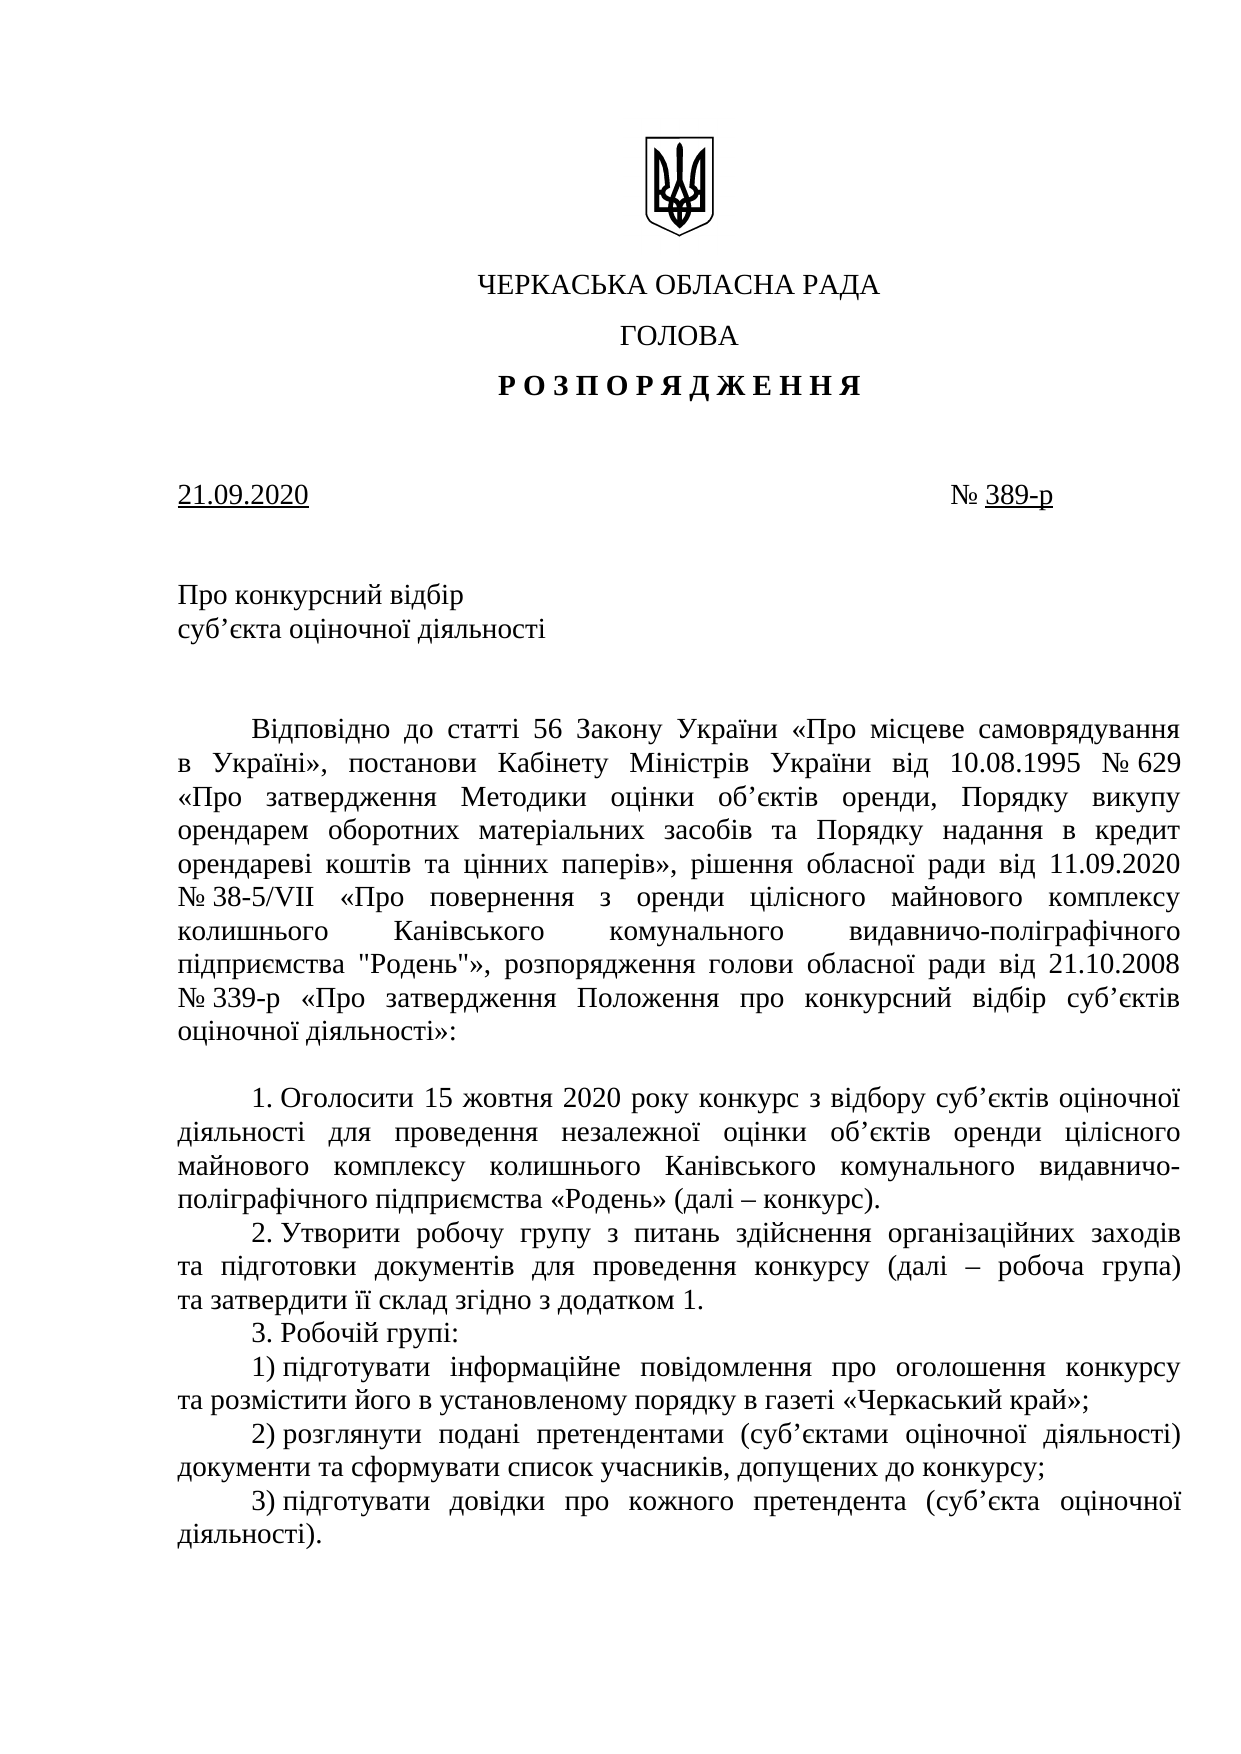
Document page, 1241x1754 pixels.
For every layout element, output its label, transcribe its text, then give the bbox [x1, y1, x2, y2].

text Р О З П О Р Я Д Ж Е Н Н Я [177, 368, 1181, 401]
text 3. Робочій групі: [177, 1315, 1181, 1349]
text Відповідно до статті 56 Закону України «Про місцеве самоврядування в Україні», постанови Кабінету Міністрів України від 10.08.1995 № 629 «Про затвердження Методики оцінки об’єктів оренди, Порядку викупу орендарем оборотних матеріальних засобів та Порядку надання в кредит орендареві коштів та цінних паперів», рішення обласної ради від 11.09.2020 № 38-5/VII «Про повернення з оренди цілісного майнового комплексу колишнього Канівського комунального видавничо-поліграфічного підприємства "Родень"», розпорядження голови обласної ради від 21.10.2008 № 339-р «Про затвердження Положення про конкурсний відбір суб’єктів оціночної діяльності»: [177, 712, 1181, 1047]
text 1) підготувати інформаційне повідомлення про оголошення конкурсу та розмістити його в установленому порядку в газеті «Черкаський край»; [177, 1349, 1181, 1416]
picture [623, 118, 735, 255]
text 3) підготувати довідки про кожного претендента (суб’єкта оціночної діяльності). [177, 1483, 1181, 1550]
text ГОЛОВА [177, 318, 1181, 351]
text 21.09.2020 № 389-р [177, 477, 1181, 510]
text Про конкурсний відбір [177, 577, 1181, 611]
text ЧЕРКАСЬКА ОБЛАСНА РАДА [177, 267, 1181, 301]
text 1. Оголосити 15 жовтня 2020 року конкурс з відбору суб’єктів оціночної діяльності для проведення незалежної оцінки об’єктів оренди цілісного майнового комплексу колишнього Канівського комунального видавничо-поліграфічного підприємства «Родень» (далі – конкурс). [177, 1081, 1181, 1215]
text 2. Утворити робочу групу з питань здійснення організаційних заходів та підготовки документів для проведення конкурсу (далі – робоча група) та затвердити її склад згідно з додатком 1. [177, 1215, 1181, 1315]
text суб’єкта оціночної діяльності [177, 611, 1181, 644]
text 2) розглянути подані претендентами (суб’єктами оціночної діяльності) документи та сформувати список учасників, допущених до конкурсу; [177, 1416, 1181, 1483]
